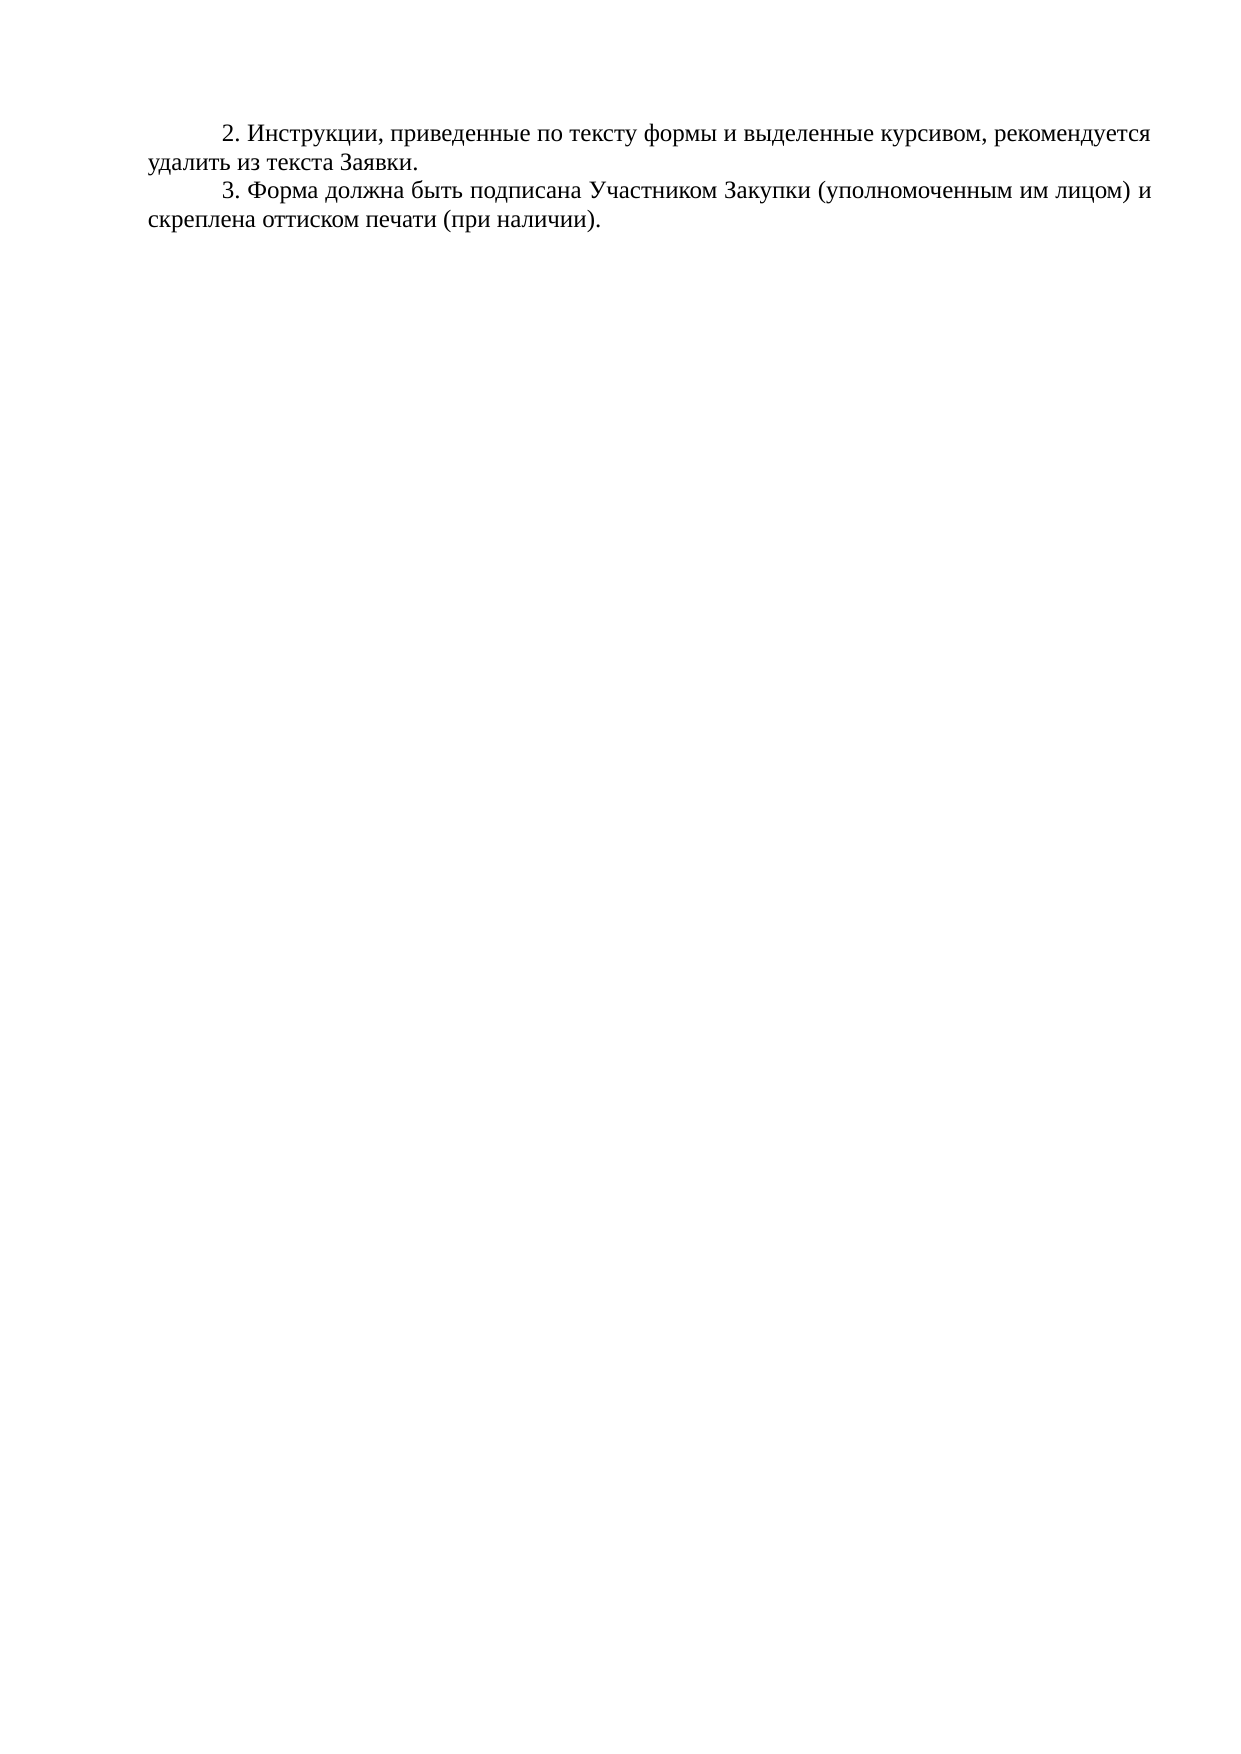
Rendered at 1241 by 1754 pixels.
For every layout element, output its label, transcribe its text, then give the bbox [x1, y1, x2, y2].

text 2. Инструкции, приведенные по тексту формы и выделенные курсивом, рекомендуется удалить из текста Заявки. [148, 118, 1152, 176]
text 3. Форма должна быть подписана Участником Закупки (уполномоченным им лицом) и скреплена оттиском печати (при наличии). [148, 176, 1152, 233]
